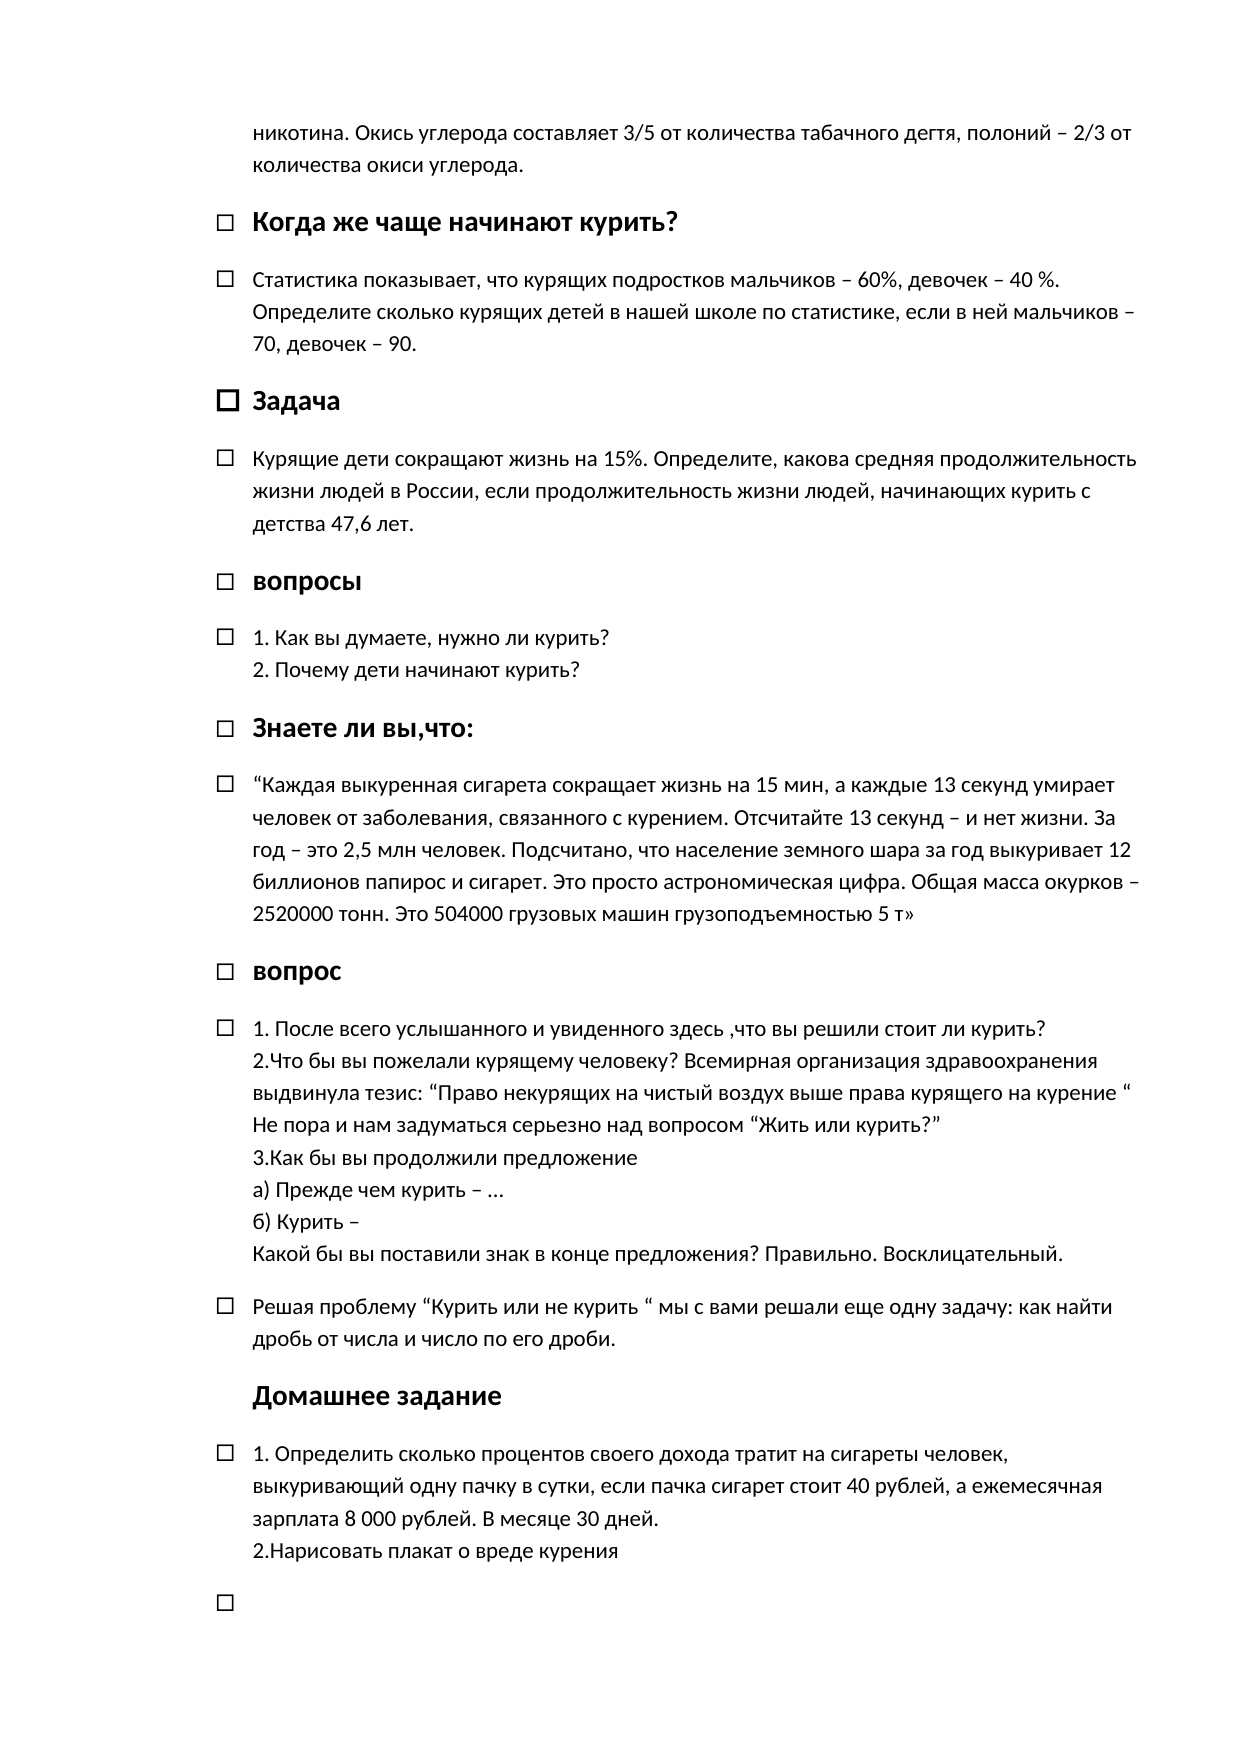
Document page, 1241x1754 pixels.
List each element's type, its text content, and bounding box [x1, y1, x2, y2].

list 1. После всего услышанного и увиденного здесь ,что вы решили стоит ли курить? 2.Что бы вы пожелали курящему человеку? Всемирная организация здравоохранения выдвинула тезис: “Право некурящих на чистый воздух выше права курящего на курение “ Не пора и нам задуматься серьезно над вопросом “Жить или курить?” 3.Как бы вы продолжили предложение а) Прежде чем курить – … б) Курить – Какой бы вы поставили знак в конце предложения? Правильно. Восклицательный. [215, 1014, 1152, 1267]
list Когда же чаще начинают курить? [215, 203, 1152, 239]
list Статистика показывает, что курящих подростков мальчиков – 60%, девочек – 40 %. Определите сколько курящих детей в нашей школе по статистике, если в ней мальчиков – 70, девочек – 90. [215, 265, 1152, 357]
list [215, 118, 1152, 178]
list вопрос [215, 952, 1152, 988]
list Решая проблему “Курить или не курить “ мы с вами решали еще одну задачу: как найти дробь от числа и число по его дроби. [215, 1292, 1152, 1352]
text Домашнее задание [252, 1377, 1152, 1413]
list 1. Определить сколько процентов своего дохода тратит на сигареты человек, выкуривающий одну пачку в сутки, если пачка сигарет стоит 40 рублей, а ежемесячная зарплата 8 000 рублей. В месяце 30 дней. 2.Нарисовать плакат о вреде курения [215, 1439, 1152, 1564]
list “Каждая выкуренная сигарета сокращает жизнь на 15 мин, а каждые 13 секунд умирает человек от заболевания, связанного с курением. Отсчитайте 13 секунд – и нет жизни. За год – это 2,5 млн человек. Подсчитано, что население земного шара за год выкуривает 12 биллионов папирос и сигарет. Это просто астрономическая цифра. Общая масса окурков – 2520000 тонн. Это 504000 грузовых машин грузоподъемностью 5 т» [215, 770, 1152, 927]
list Задача [215, 382, 1152, 418]
list Знаете ли вы,что: [215, 709, 1152, 744]
list вопросы [215, 562, 1152, 597]
list Курящие дети сокращают жизнь на 15%. Определите, какова средняя продолжительность жизни людей в России, если продолжительность жизни людей, начинающих курить с детства 47,6 лет. [215, 444, 1152, 537]
list 1. Как вы думаете, нужно ли курить? 2. Почему дети начинают курить? [215, 623, 1152, 684]
